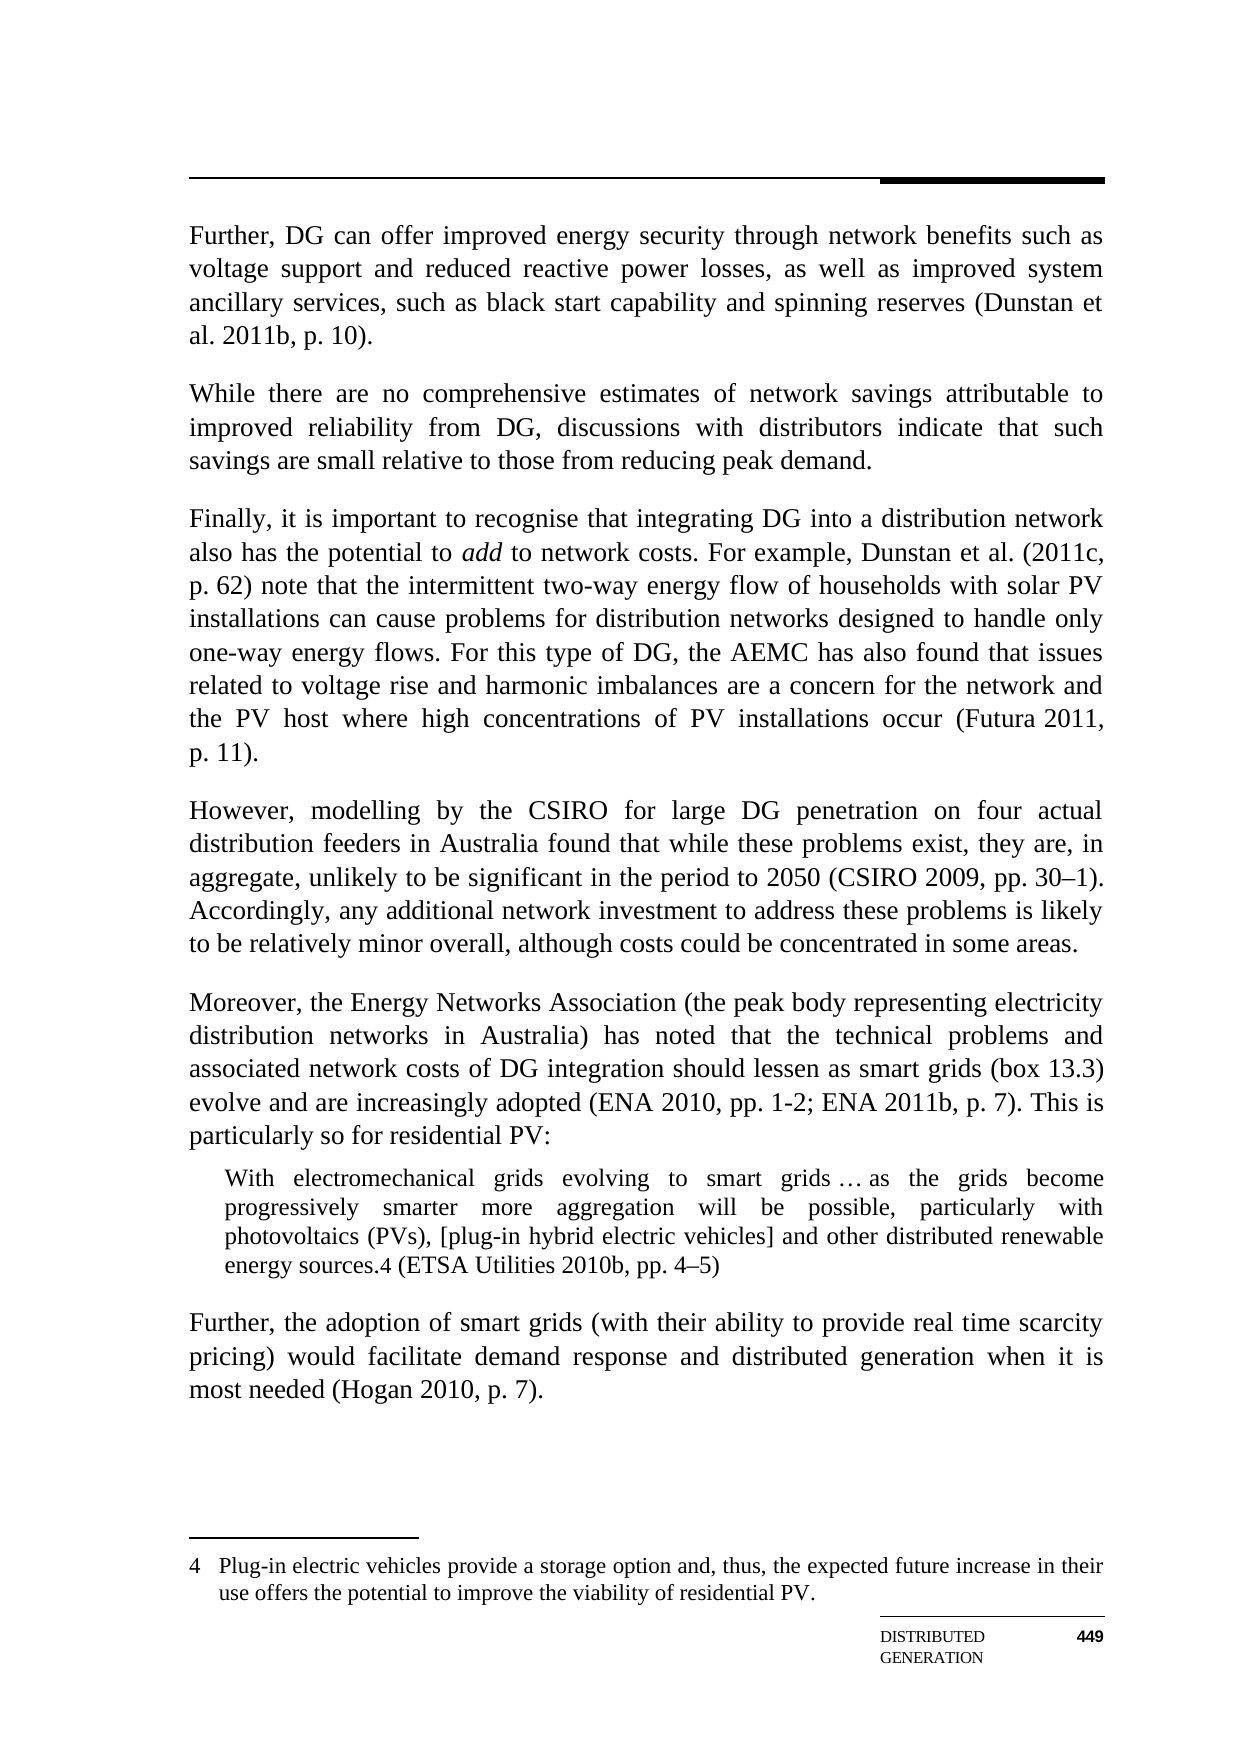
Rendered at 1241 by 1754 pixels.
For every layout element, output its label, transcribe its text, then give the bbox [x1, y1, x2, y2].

text With electromechanical grids evolving to smart grids … as the grids become progressively smarter more aggregation will be possible, particularly with photovoltaics (PVs), [plug-in hybrid electric vehicles] and other distributed renewable energy sources. (ETSA Utilities 2010b, pp. 4–5) [224, 1163, 1104, 1279]
text While there are no comprehensive estimates of network savings attributable to improved reliability from DG, discussions with distributors indicate that such savings are small relative to those from reducing peak demand. [189, 375, 1104, 475]
text Further, the adoption of smart grids (with their ability to provide real time scarcity pricing) would facilitate demand response and distributed generation when it is most needed (Hogan 2010, p. 7). [189, 1304, 1104, 1404]
text Moreover, the Energy Networks Association (the peak body representing electricity distribution networks in Australia) has noted that the technical problems and associated network costs of DG integration should lessen as smart grids (box 13.3) evolve and are increasingly adopted (ENA 2010, pp. 1-2; ENA 2011b, p. 7). This is particularly so for residential PV: [189, 983, 1104, 1150]
text Further, DG can offer improved energy security through network benefits such as voltage support and reduced reactive power losses, as well as improved system ancillary services, such as black start capability and spinning reserves (Dunstan et al. 2011b, p. 10). [189, 217, 1104, 350]
text Finally, it is important to recognise that integrating DG into a distribution network also has the potential to add to network costs. For example, Dunstan et al. (2011c, p. 62) note that the intermittent two-way energy flow of households with solar PV installations can cause problems for distribution networks designed to handle only one-way energy flows. For this type of DG, the AEMC has also found that issues related to voltage rise and harmonic imbalances are a concern for the network and the PV host where high concentrations of PV installations occur (Futura 2011, p. 11). [189, 500, 1104, 767]
text However, modelling by the CSIRO for large DG penetration on four actual distribution feeders in Australia found that while these problems exist, they are, in aggregate, unlikely to be significant in the period to 2050 (CSIRO 2009, pp. 30–1). Accordingly, any additional network investment to address these problems is likely to be relatively minor overall, although costs could be concentrated in some areas. [189, 792, 1104, 958]
